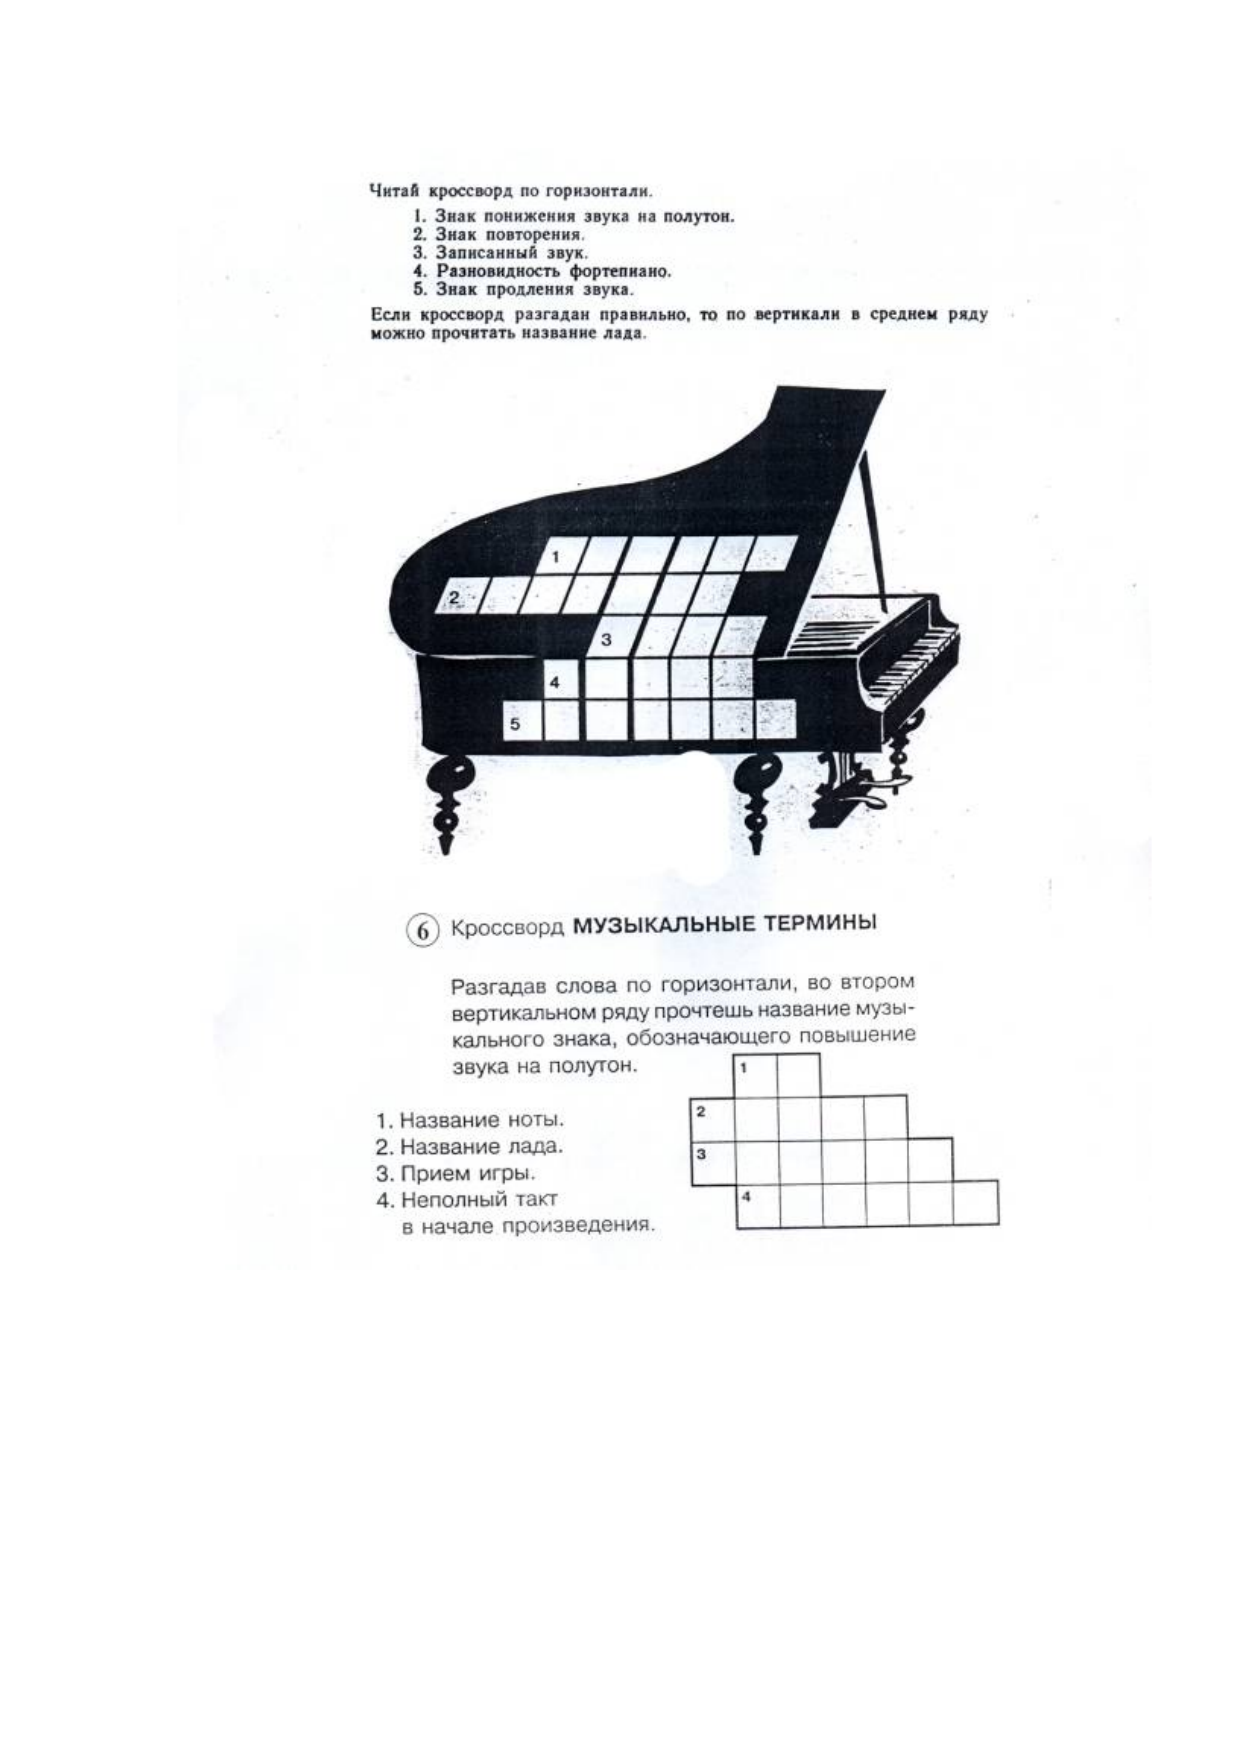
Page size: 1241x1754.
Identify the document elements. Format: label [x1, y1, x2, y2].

picture [177, 148, 1152, 1270]
